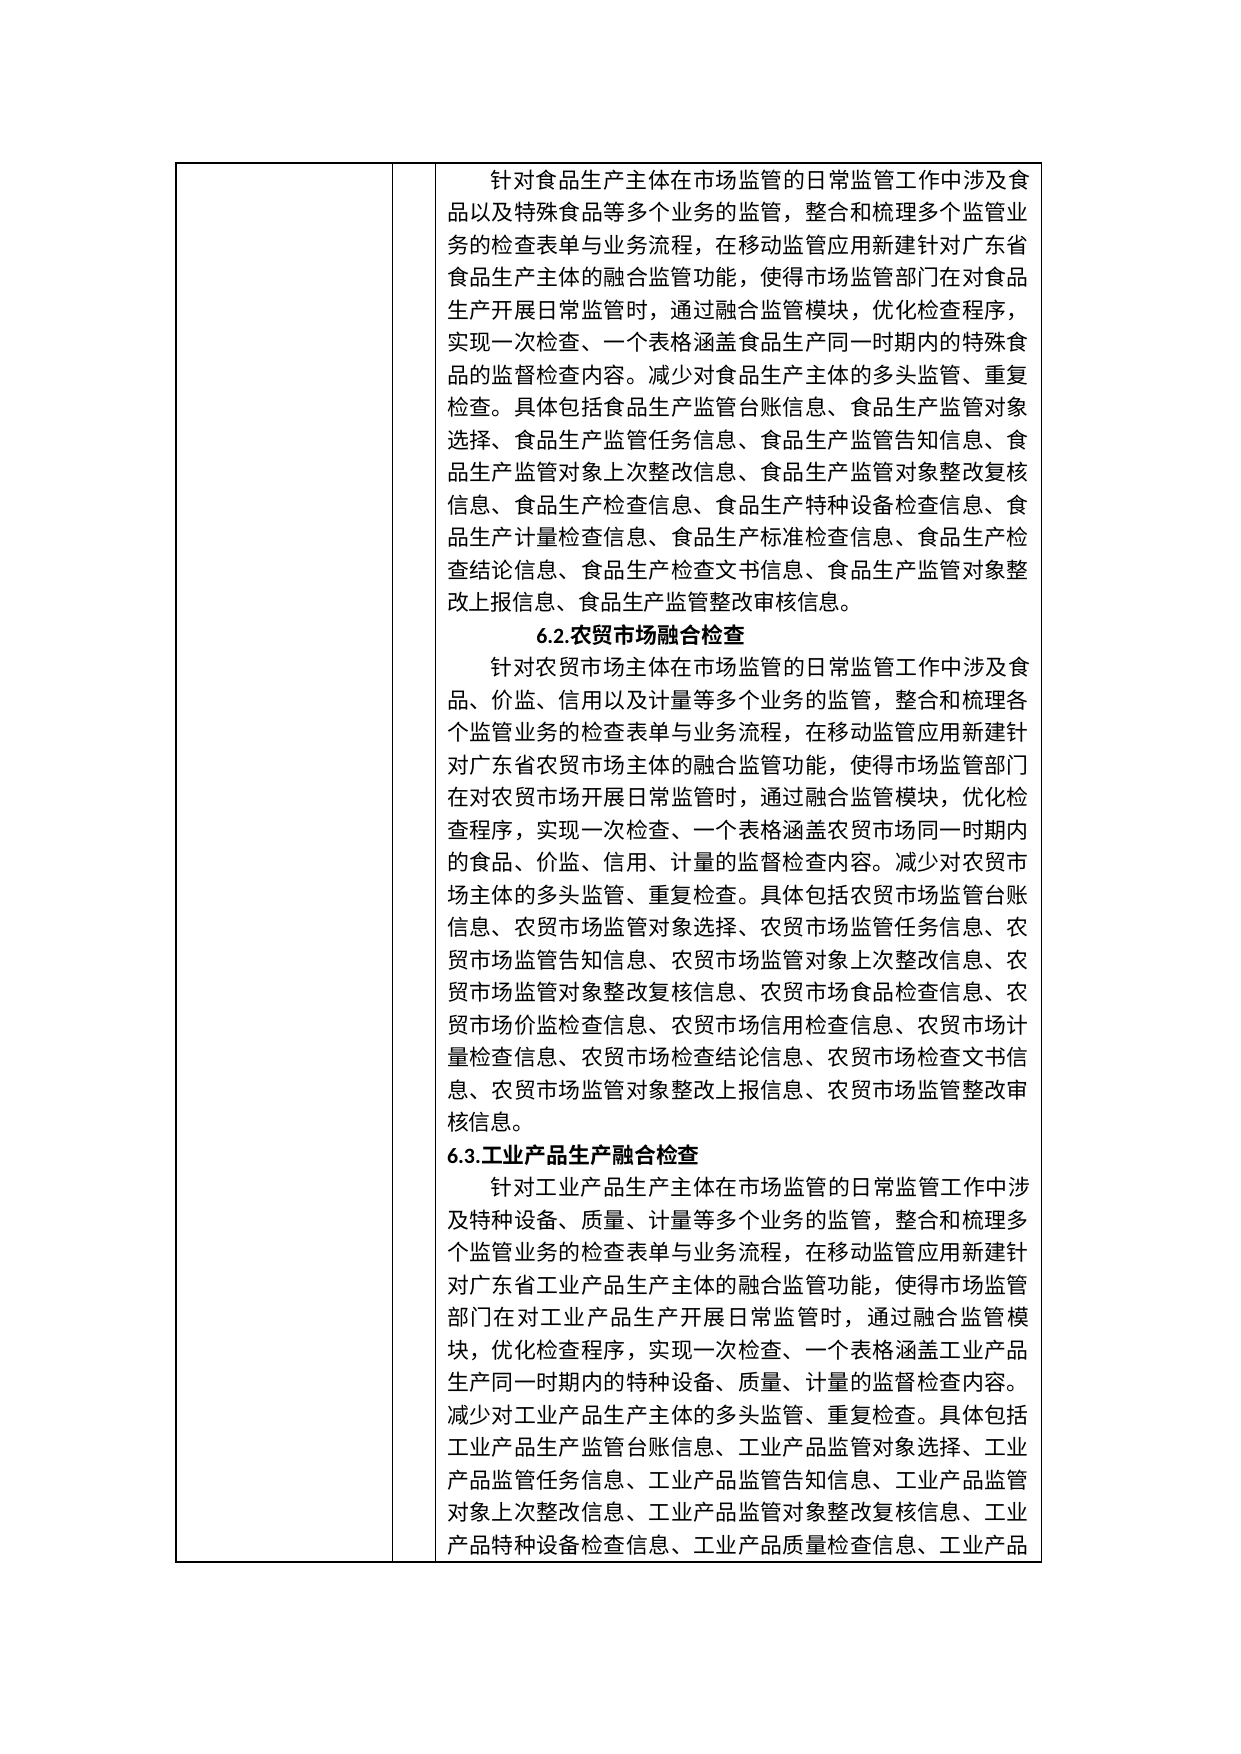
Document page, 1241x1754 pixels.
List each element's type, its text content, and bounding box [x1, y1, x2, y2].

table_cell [436, 164, 1041, 1561]
table_cell [177, 164, 392, 1561]
table_cell 1 [393, 164, 435, 1561]
